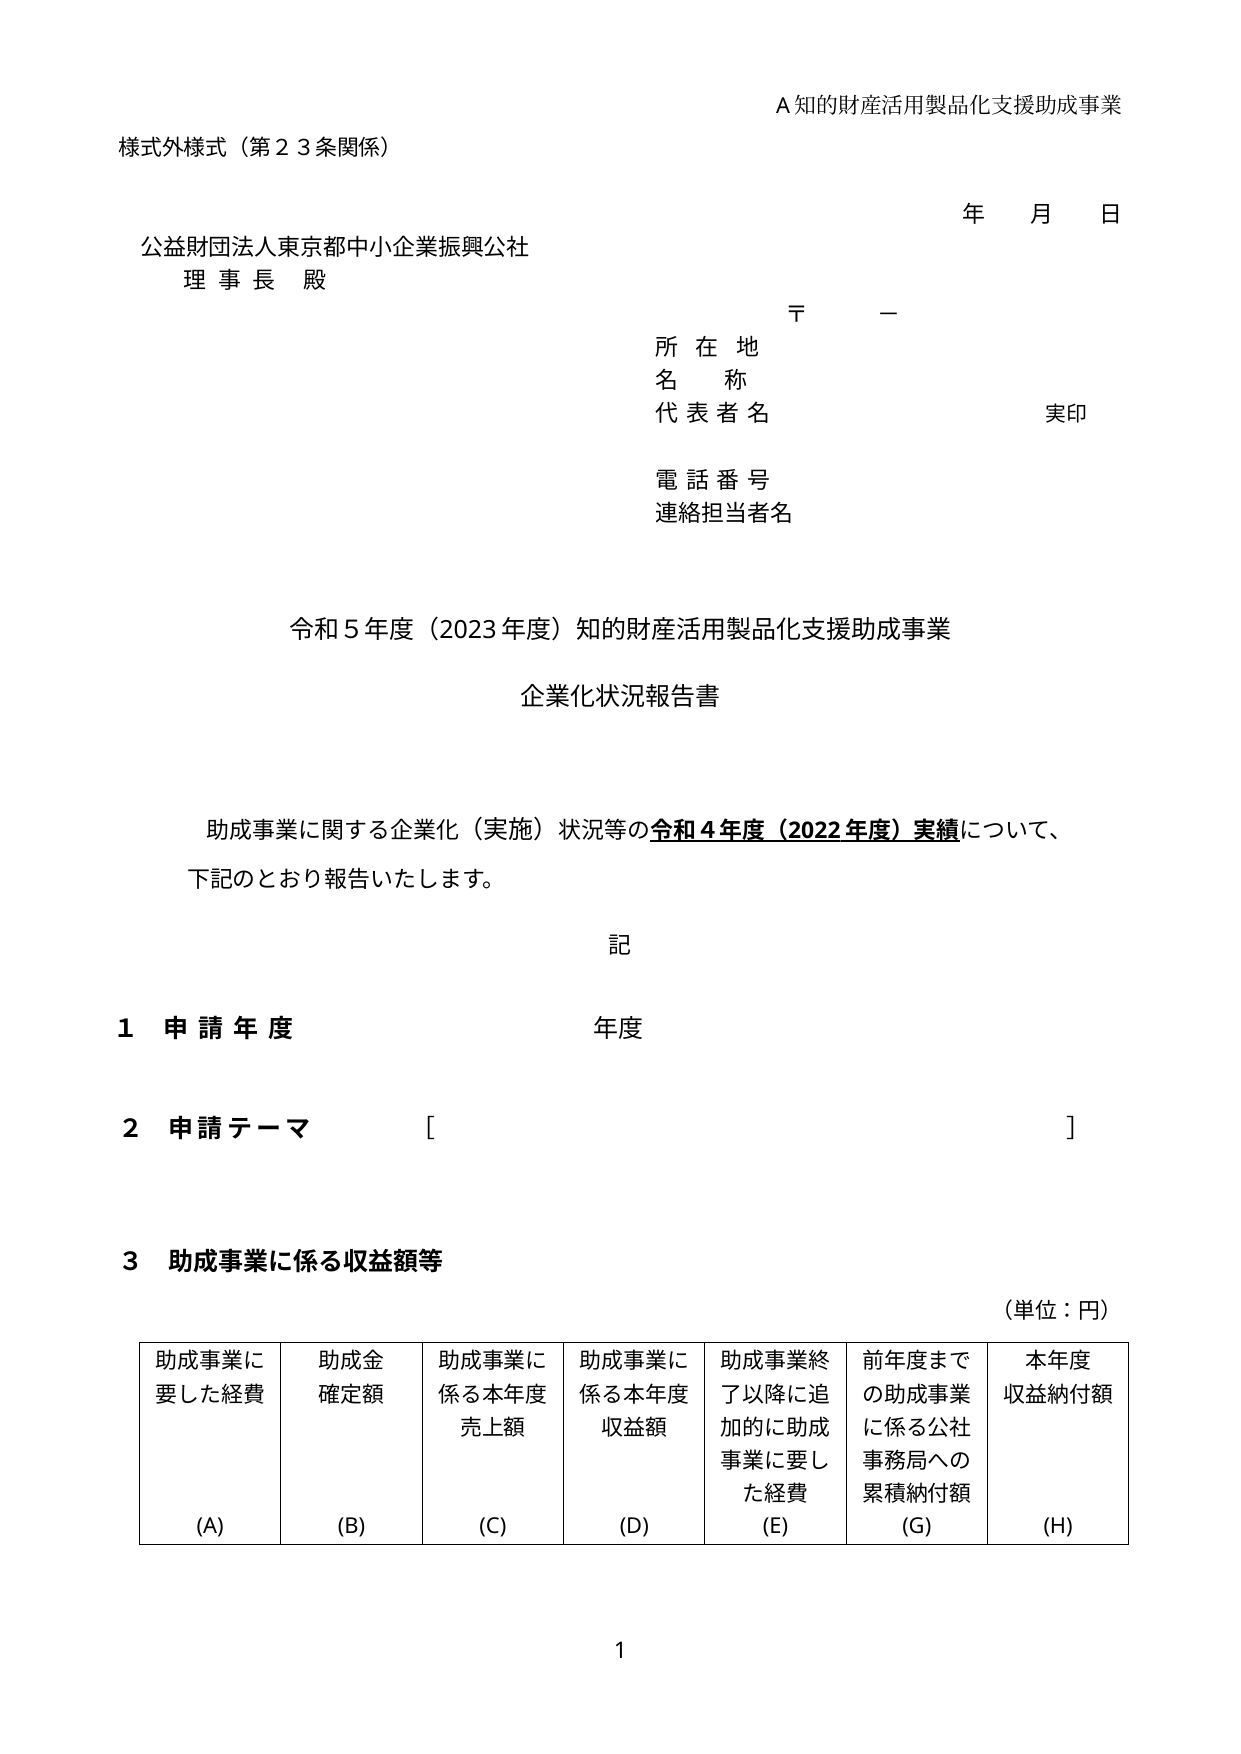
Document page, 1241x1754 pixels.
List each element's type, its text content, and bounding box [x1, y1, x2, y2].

text 〒 － [785, 296, 1122, 329]
text １ 申請年度 年度 [107, 993, 1122, 1060]
subtitle 記 [118, 927, 1122, 960]
text 年 月 日 [118, 196, 1122, 229]
table_header 助成金 確定額 [281, 1343, 422, 1509]
table_header 助成事業に係る本年度売上額 [423, 1343, 563, 1509]
table_header 助成事業に係る本年度収益額 [564, 1343, 704, 1509]
table_cell (D) [564, 1509, 704, 1544]
text ３ 助成事業に係る収益額等 [118, 1226, 1122, 1292]
table_cell (C) [423, 1509, 563, 1544]
text 令和５年度（2023年度）知的財産活用製品化支援助成事業 [118, 595, 1122, 661]
table_header 前年度までの助成事業に係る公社事務局への累積納付額 [847, 1343, 987, 1509]
table_cell (A) [140, 1509, 280, 1544]
text 助成事業に関する企業化（実施）状況等の令和４年度（2022年度）実績について、 [184, 794, 1122, 861]
text ２ 申請テーマ ［ ］ [118, 1093, 1122, 1159]
text 企業化状況報告書 [118, 661, 1122, 728]
text （単位：円） [118, 1292, 1122, 1326]
table_header 助成事業終了以降に追加的に助成事業に要した経費 [705, 1343, 846, 1509]
text 代表者名 実印 [656, 395, 1122, 428]
text 下記のとおり報告いたします。 [118, 861, 1122, 894]
table_cell (H) [988, 1509, 1128, 1544]
table_cell (E) [705, 1509, 846, 1544]
table_cell (B) [281, 1509, 422, 1544]
table_header 助成事業に要した経費 [140, 1343, 280, 1509]
text 様式外様式（第２３条関係） [118, 129, 1122, 163]
text 公益財団法人東京都中小企業振興公社 [140, 229, 1122, 262]
table_header 本年度 収益納付額 [988, 1343, 1128, 1509]
text 電話番号 [656, 462, 1122, 495]
text 理事長 殿 [184, 262, 1122, 296]
text 所在地 [656, 329, 1122, 362]
text 名称 [656, 362, 1122, 395]
table_cell (G) [847, 1509, 987, 1544]
text 連絡担当者名 [656, 495, 1122, 528]
